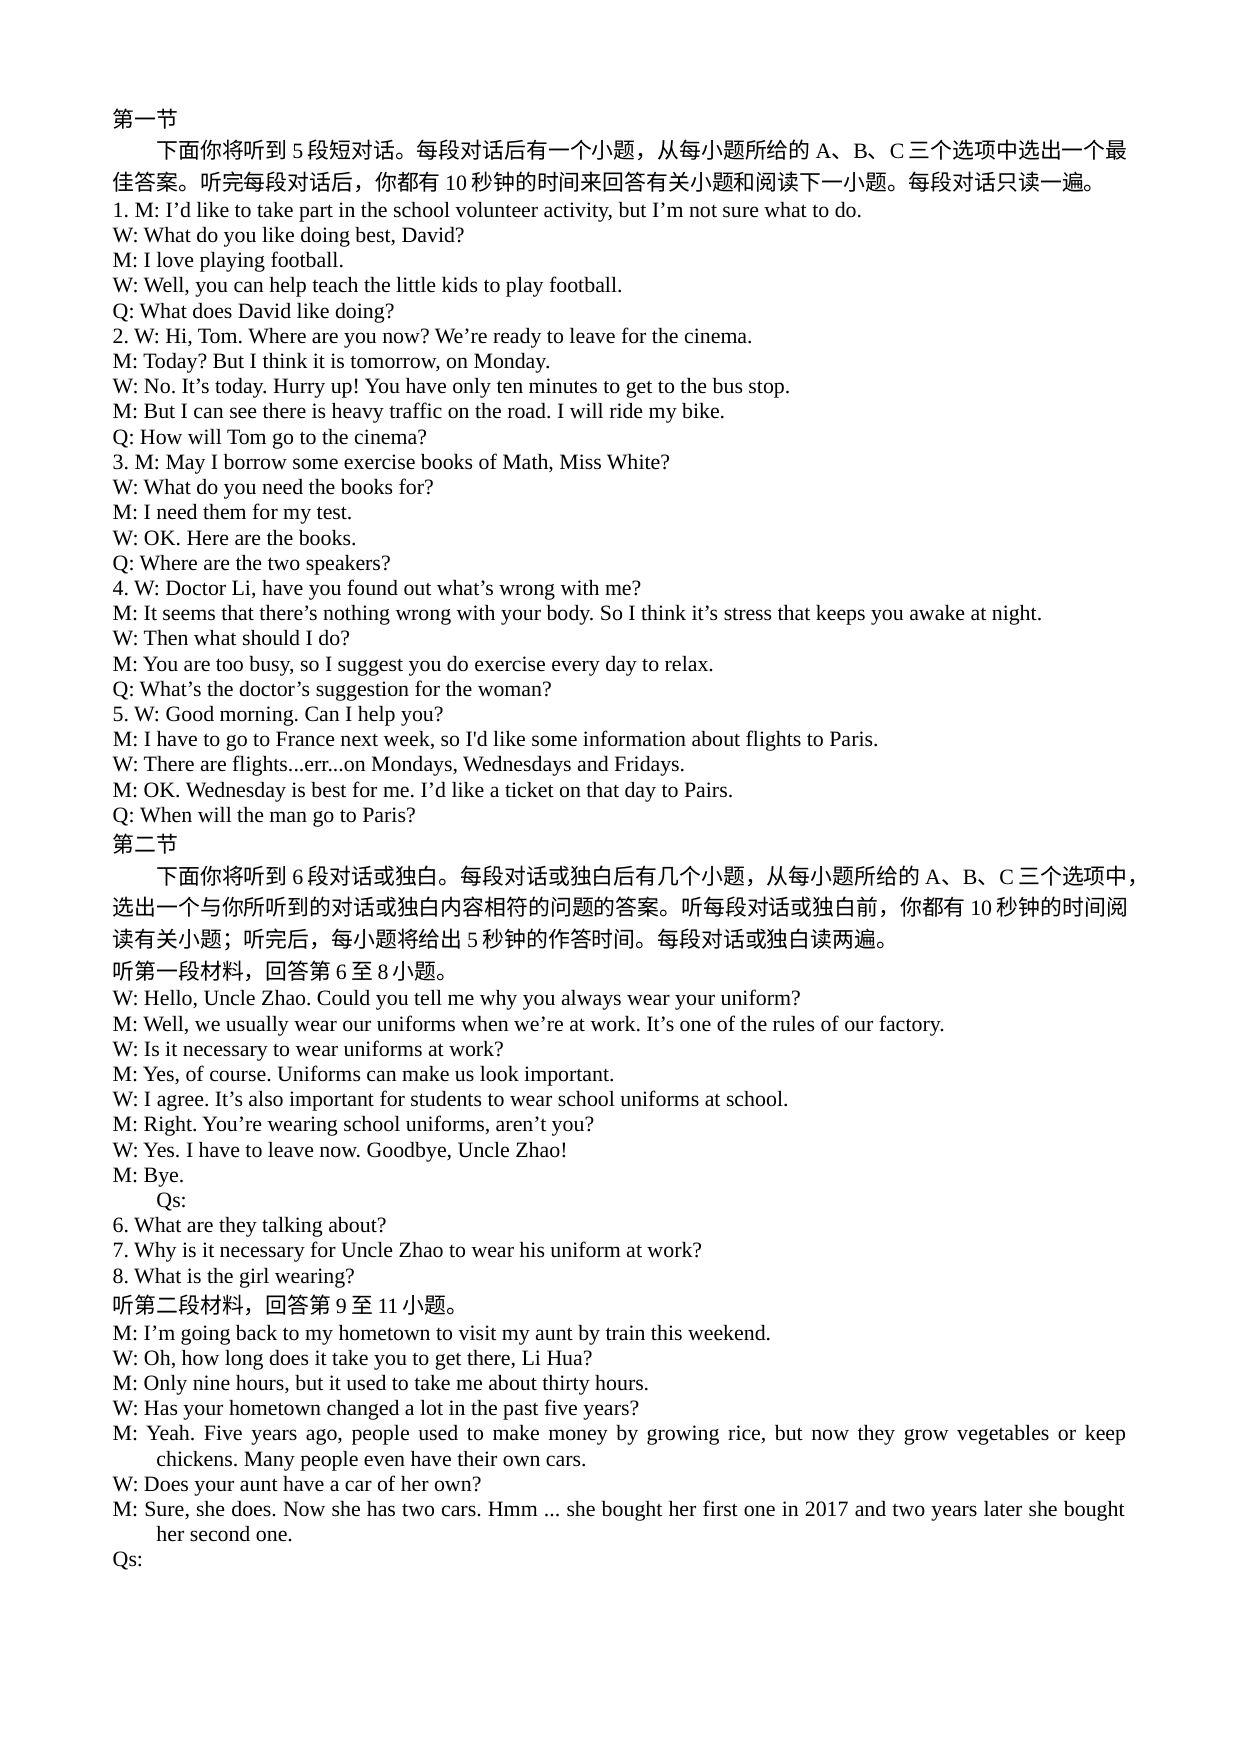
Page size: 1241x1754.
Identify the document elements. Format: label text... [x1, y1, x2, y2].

text M: Sure, she does. Now she has two cars. Hmm ... she bought her first one in 2017 and two years later she bought her second one. [112, 1496, 1128, 1546]
text M: But I can see there is heavy traffic on the road. I will ride my bike. [112, 398, 1128, 424]
text Q: What does David like doing? [112, 298, 1128, 323]
text 第一节 [112, 102, 1128, 133]
text Q: Where are the two speakers? [112, 550, 1128, 575]
text W: Then what should I do? [112, 625, 1128, 651]
text M: Right. You’re wearing school uniforms, aren’t you? [112, 1111, 1128, 1137]
text Q: What’s the doctor’s suggestion for the woman? [112, 676, 1128, 701]
text M: Yeah. Five years ago, people used to make money by growing rice, but now they grow vegetables or keep chickens. Many people even have their own cars. [112, 1420, 1128, 1471]
text M: Bye. [112, 1162, 1128, 1187]
text W: OK. Here are the books. [112, 524, 1128, 550]
text M: I need them for my test. [112, 499, 1128, 524]
text M: I love playing football. [112, 247, 1128, 272]
text Qs: [112, 1546, 1128, 1572]
text 听第一段材料，回答第6至8小题。 [112, 954, 1128, 985]
text W: What do you like doing best, David? [112, 222, 1128, 247]
text Qs: [112, 1187, 1128, 1212]
text W: Hello, Uncle Zhao. Could you tell me why you always wear your uniform? [112, 985, 1128, 1011]
text W: Has your hometown changed a lot in the past five years? [112, 1395, 1128, 1420]
text 6. What are they talking about? [112, 1212, 1128, 1237]
text W: Does your aunt have a car of her own? [112, 1471, 1128, 1496]
text Q: When will the man go to Paris? [112, 802, 1128, 827]
text 7. Why is it necessary for Uncle Zhao to wear his uniform at work? [112, 1237, 1128, 1263]
text M: I’m going back to my hometown to visit my aunt by train this weekend. [112, 1319, 1128, 1345]
text W: No. It’s today. Hurry up! You have only ten minutes to get to the bus stop. [112, 373, 1128, 398]
text M: Today? But I think it is tomorrow, on Monday. [112, 348, 1128, 373]
text 4. W: Doctor Li, have you found out what’s wrong with me? [112, 575, 1128, 600]
text 听第二段材料，回答第9至11小题。 [112, 1288, 1128, 1319]
text 下面你将听到6段对话或独白。每段对话或独白后有几个小题，从每小题所给的A、B、C三个选项中，选出一个与你所听到的对话或独白内容相符的问题的答案。听每段对话或独白前，你都有10秒钟的时间阅读有关小题；听完后，每小题将给出5秒钟的作答时间。每段对话或独白读两遍。 [112, 859, 1128, 954]
text M: Only nine hours, but it used to take me about thirty hours. [112, 1370, 1128, 1395]
text 第二节 [112, 827, 1128, 859]
text M: You are too busy, so I suggest you do exercise every day to relax. [112, 651, 1128, 676]
text Q: How will Tom go to the cinema? [112, 424, 1128, 449]
text 5. W: Good morning. Can I help you? [112, 701, 1128, 726]
text M: Yes, of course. Uniforms can make us look important. [112, 1061, 1128, 1086]
text W: Well, you can help teach the little kids to play football. [112, 272, 1128, 298]
text M: OK. Wednesday is best for me. I’d like a ticket on that day to Pairs. [112, 777, 1128, 802]
text W: Oh, how long does it take you to get there, Li Hua? [112, 1345, 1128, 1370]
text 8. What is the girl wearing? [112, 1263, 1128, 1288]
text 3. M: May I borrow some exercise books of Math, Miss White? [112, 449, 1128, 474]
text W: There are flights...err...on Mondays, Wednesdays and Fridays. [112, 751, 1128, 777]
text W: What do you need the books for? [112, 474, 1128, 499]
text W: Is it necessary to wear uniforms at work? [112, 1036, 1128, 1061]
text M: It seems that there’s nothing wrong with your body. So I think it’s stress that keeps you awake at night. [112, 600, 1128, 625]
text M: Well, we usually wear our uniforms when we’re at work. It’s one of the rules of our factory. [112, 1011, 1128, 1036]
text 下面你将听到5段短对话。每段对话后有一个小题，从每小题所给的A、B、C三个选项中选出一个最佳答案。听完每段对话后，你都有10秒钟的时间来回答有关小题和阅读下一小题。每段对话只读一遍。 [112, 133, 1128, 197]
text W: Yes. I have to leave now. Goodbye, Uncle Zhao! [112, 1137, 1128, 1162]
text 2. W: Hi, Tom. Where are you now? We’re ready to leave for the cinema. [112, 323, 1128, 348]
text 1. M: I’d like to take part in the school volunteer activity, but I’m not sure what to do. [112, 197, 1128, 222]
text W: I agree. It’s also important for students to wear school uniforms at school. [112, 1086, 1128, 1111]
text M: I have to go to France next week, so I'd like some information about flights to Paris. [113, 726, 1128, 751]
